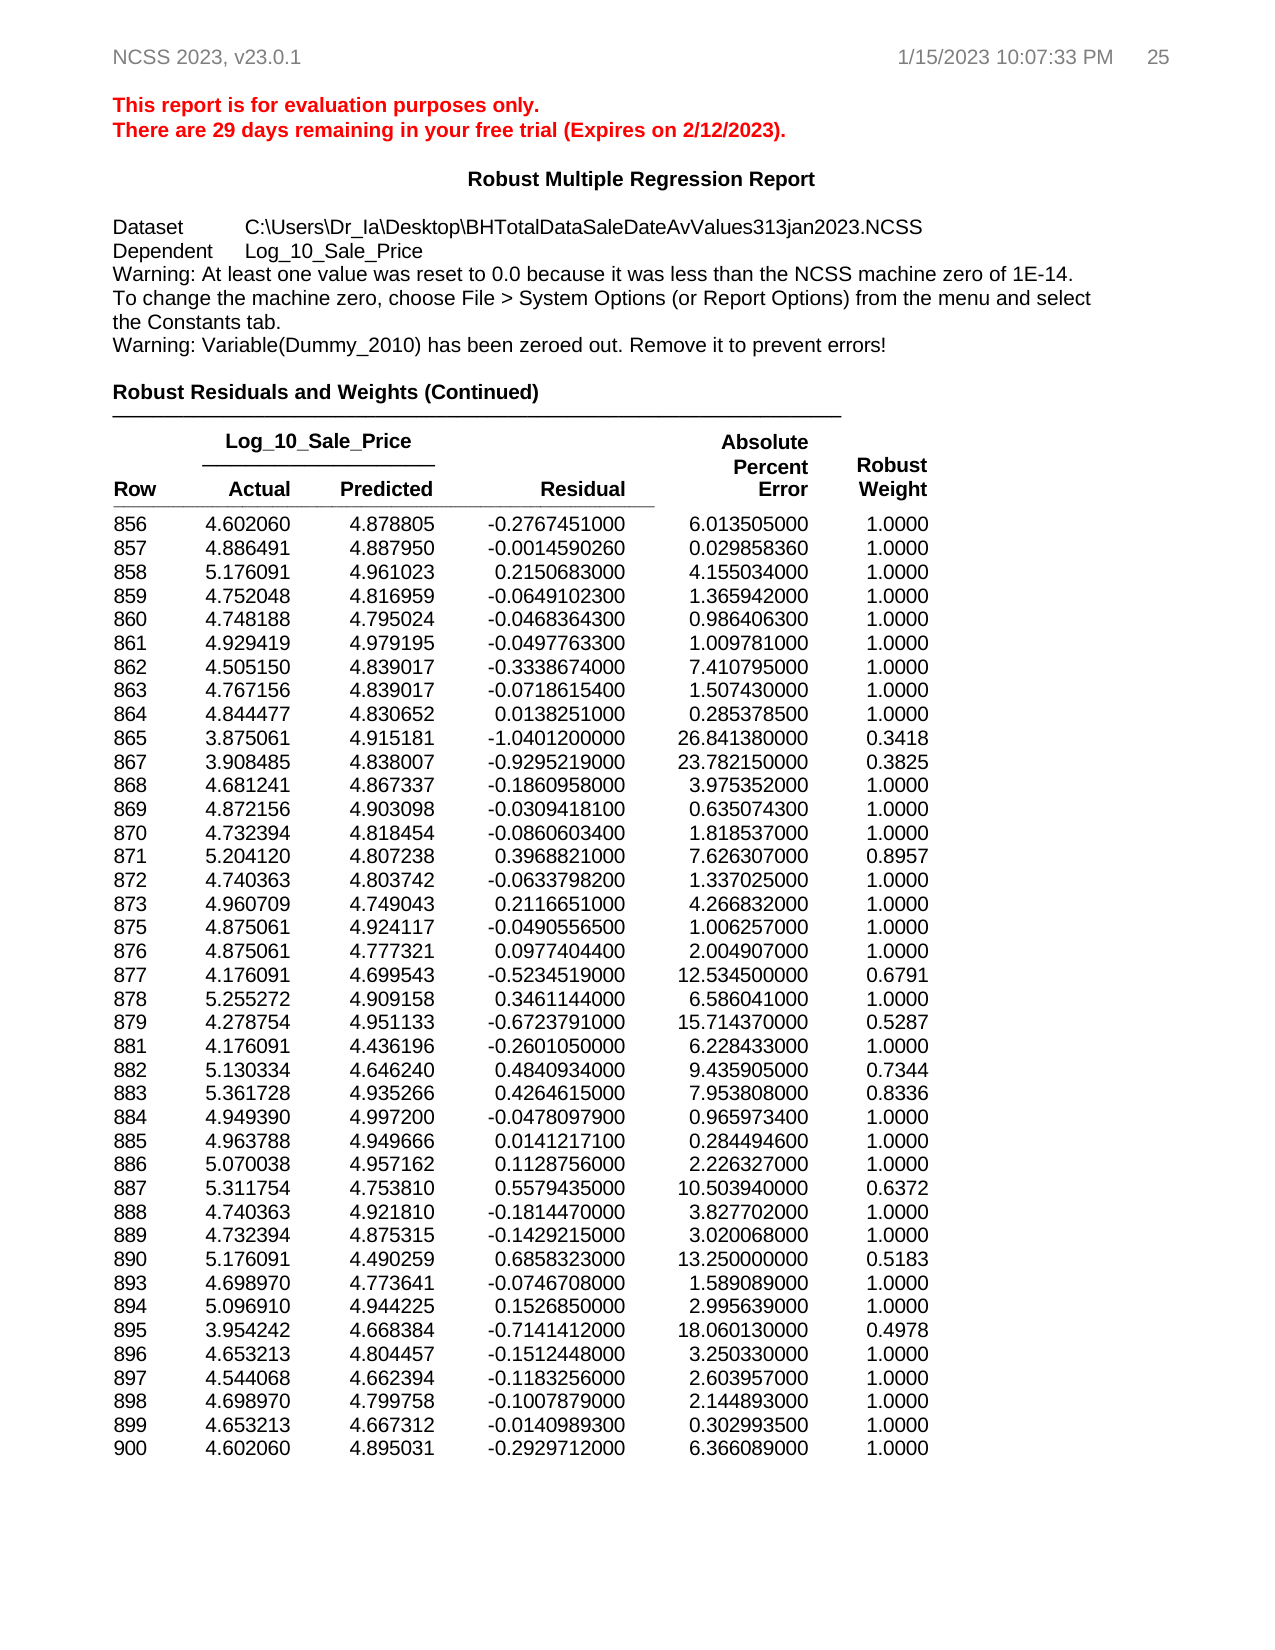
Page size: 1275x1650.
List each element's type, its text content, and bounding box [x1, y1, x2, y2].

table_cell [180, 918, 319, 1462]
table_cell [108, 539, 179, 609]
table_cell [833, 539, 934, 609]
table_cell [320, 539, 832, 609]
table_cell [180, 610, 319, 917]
text Robust Residuals and Weights (Continued) [112, 381, 1181, 404]
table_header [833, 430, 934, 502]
text ──────────────────────────────────────────────────────────────────────── [112, 404, 1181, 428]
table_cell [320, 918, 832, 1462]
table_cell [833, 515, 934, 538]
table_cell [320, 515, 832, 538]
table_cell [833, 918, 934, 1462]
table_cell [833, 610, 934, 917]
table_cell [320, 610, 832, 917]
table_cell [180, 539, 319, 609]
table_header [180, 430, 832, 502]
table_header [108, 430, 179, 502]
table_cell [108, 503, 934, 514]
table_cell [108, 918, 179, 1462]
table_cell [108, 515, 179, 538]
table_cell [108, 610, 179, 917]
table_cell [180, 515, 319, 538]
